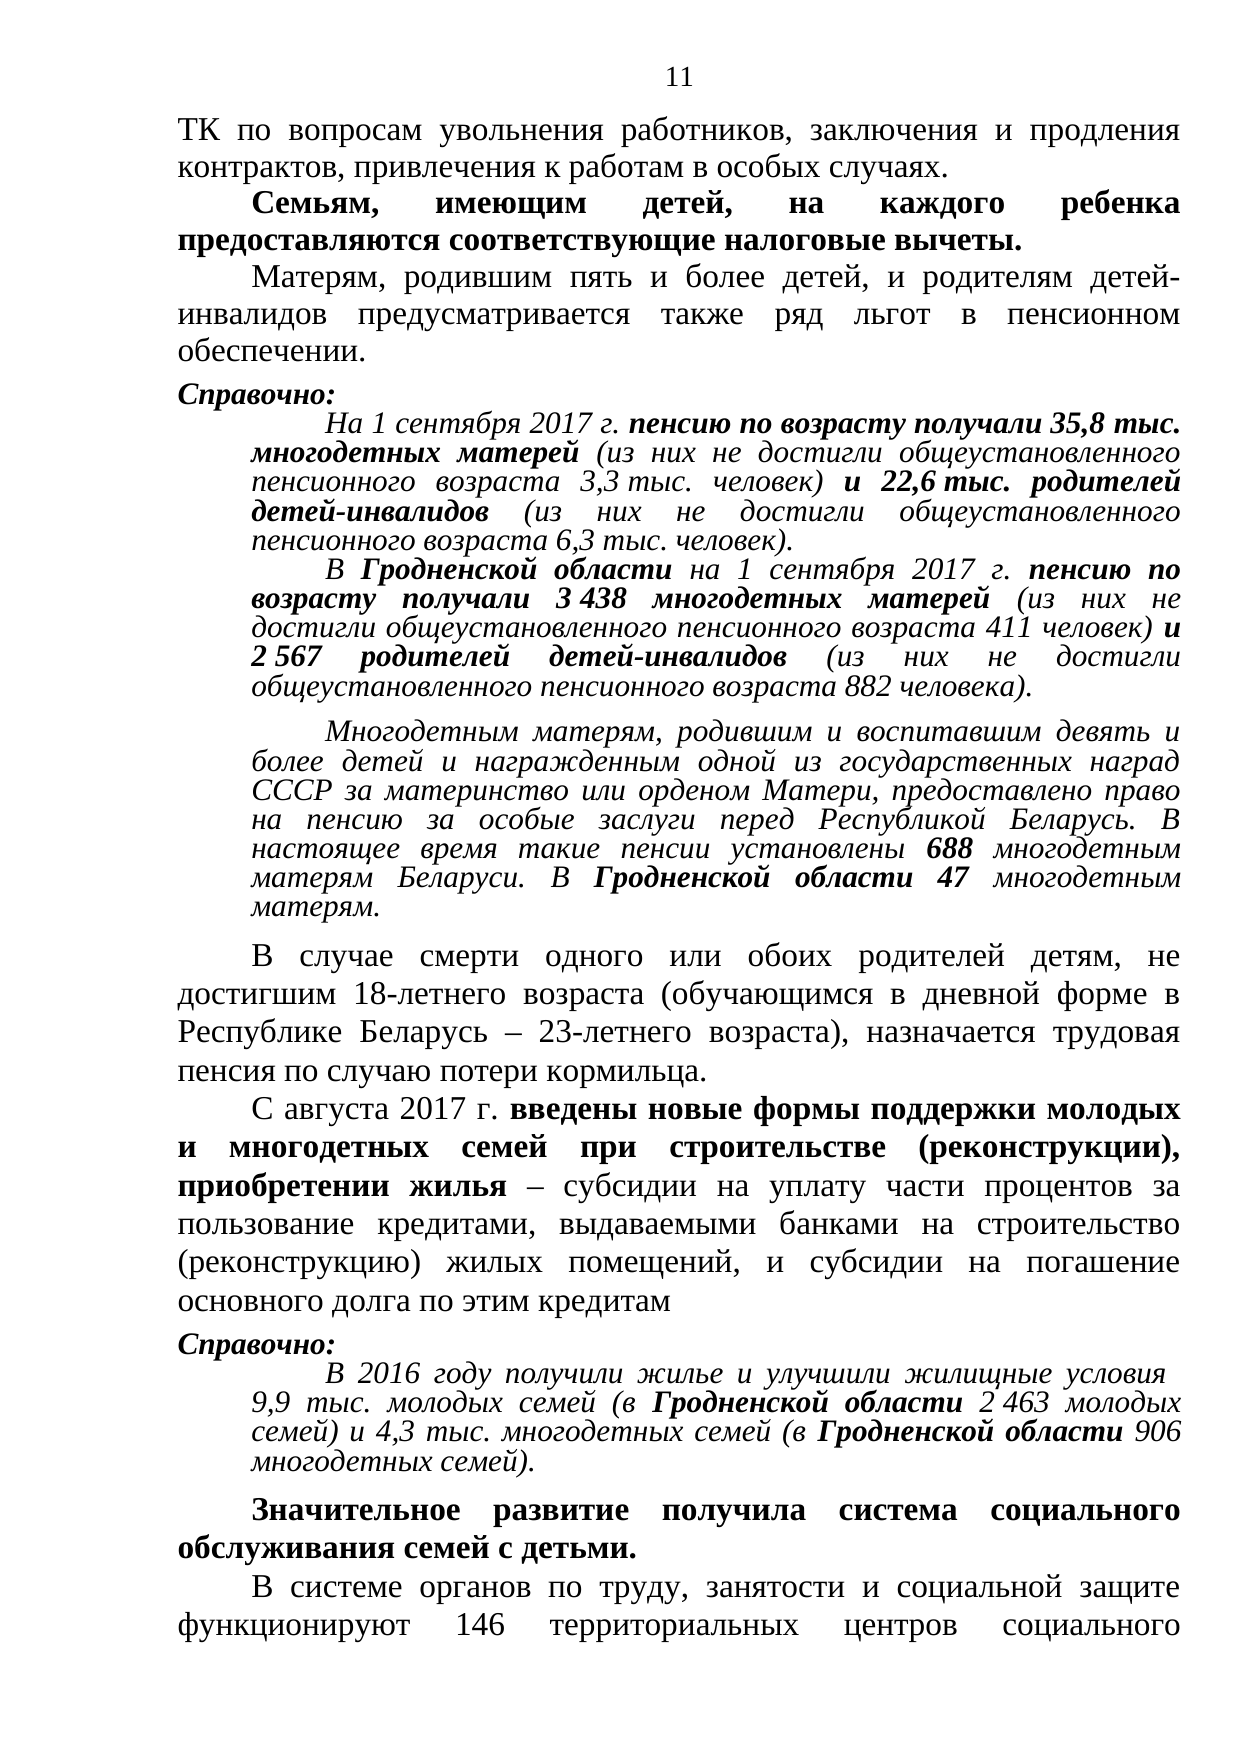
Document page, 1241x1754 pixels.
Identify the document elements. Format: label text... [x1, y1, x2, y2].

text Значительное развитие получила система социального обслуживания семей с детьми. [177, 1489, 1181, 1566]
text На 1 сентября 2017 г. пенсию по возрасту получали 35,8 тыс. многодетных матерей (из них не достигли общеустановленного пенсионного возраста 3,3 тыс. человек) и 22,6 тыс. родителей детей-инвалидов (из них не достигли общеустановленного пенсионного возраста 6,3 тыс. человек). [251, 410, 1181, 556]
text Семьям, имеющим детей, на каждого ребенка предоставляются соответствующие налоговые вычеты. [177, 184, 1181, 258]
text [177, 111, 1181, 184]
text В случае смерти одного или обоих родителей детям, не достигшим 18-летнего возраста (обучающимся в дневной форме в Республике Беларусь – 23-летнего возраста), назначается трудовая пенсия по случаю потери кормильца. [177, 935, 1181, 1088]
text С августа 2017 г. введены новые формы поддержки молодых и многодетных семей при строительстве (реконструкции), приобретении жилья – субсидии на уплату части процентов за пользование кредитами, выдаваемыми банками на строительство (реконструкцию) жилых помещений, и субсидии на погашение основного долга по этим кредитам [177, 1088, 1181, 1318]
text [177, 1566, 1181, 1643]
text В 2016 году получили жилье и улучшили жилищные условия 9,9 тыс. молодых семей (в Гродненской области 2 463 молодых семей) и 4,3 тыс. многодетных семей (в Гродненской области 906 многодетных семей). [251, 1360, 1181, 1477]
text Матерям, родившим пять и более детей, и родителям детей-инвалидов предусматривается также ряд льгот в пенсионном обеспечении. [177, 258, 1181, 368]
text Справочно: [177, 381, 1181, 410]
text Справочно: [177, 1331, 1181, 1360]
text В Гродненской области на 1 сентября 2017 г. пенсию по возрасту получали 3 438 многодетных матерей (из них не достигли общеустановленного пенсионного возраста 411 человек) и 2 567 родителей детей-инвалидов (из них не достигли общеустановленного пенсионного возраста 882 человека). [251, 556, 1181, 702]
text Многодетным матерям, родившим и воспитавшим девять и более детей и награжденным одной из государственных наград СССР за материнство или орденом Матери, предоставлено право на пенсию за особые заслуги перед Республикой Беларусь. В настоящее время такие пенсии установлены 688 многодетным матерям Беларуси. В Гродненской области 47 многодетным матерям. [251, 718, 1181, 923]
